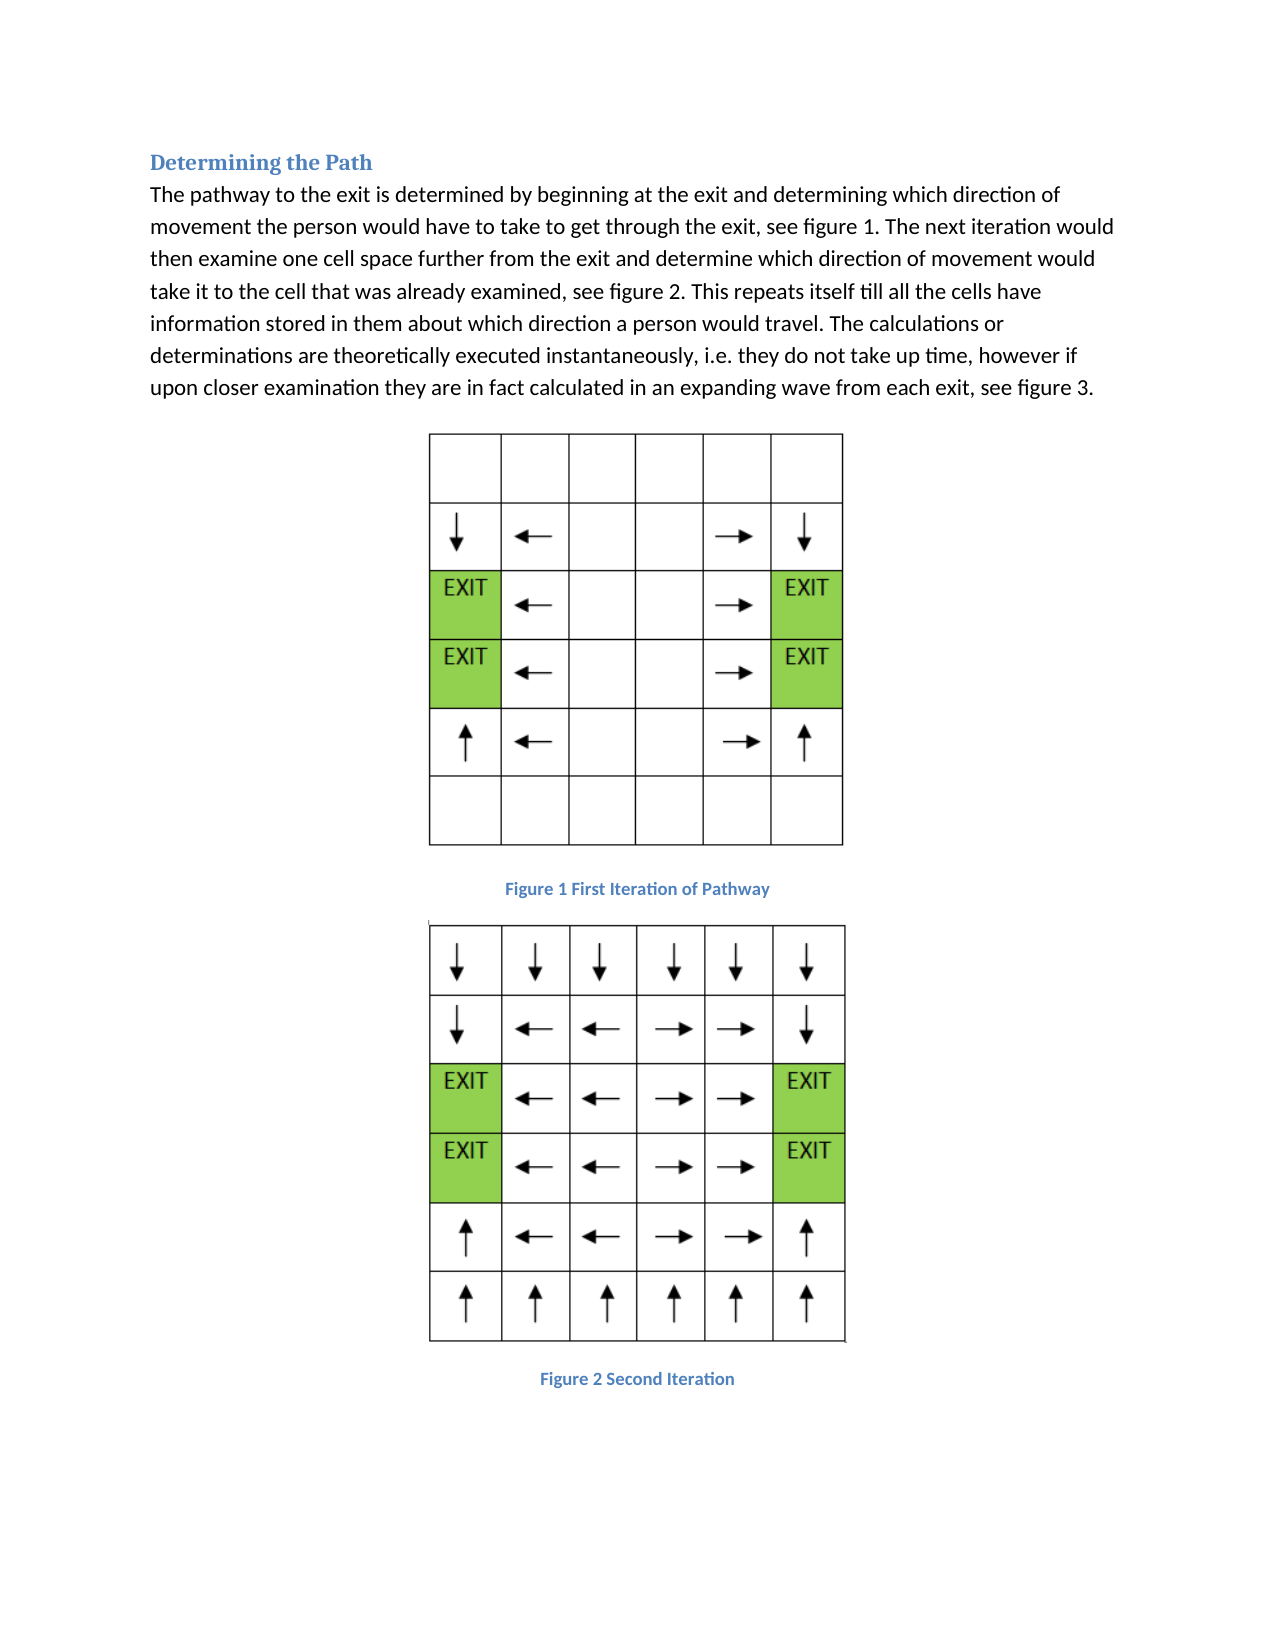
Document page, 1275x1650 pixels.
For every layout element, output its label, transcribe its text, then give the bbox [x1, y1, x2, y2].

subtitle Determining the Path [150, 150, 1125, 176]
picture [428, 920, 847, 1343]
text The pathway to the exit is determined by beginning at the exit and determining which direction of movement the person would have to take to get through the exit, see figure 1. The next iteration would then examine one cell space further from the exit and determine which direction of movement would take it to the cell that was already examined, see figure 2. This repeats itself till all the cells have information stored in them about which direction a person would travel. The calculations or determinations are theoretically executed instantaneously, i.e. they do not take up time, however if upon closer examination they are in fact calculated in an expanding wave from each exit, see figure 3. [150, 180, 1125, 401]
picture [424, 426, 851, 852]
